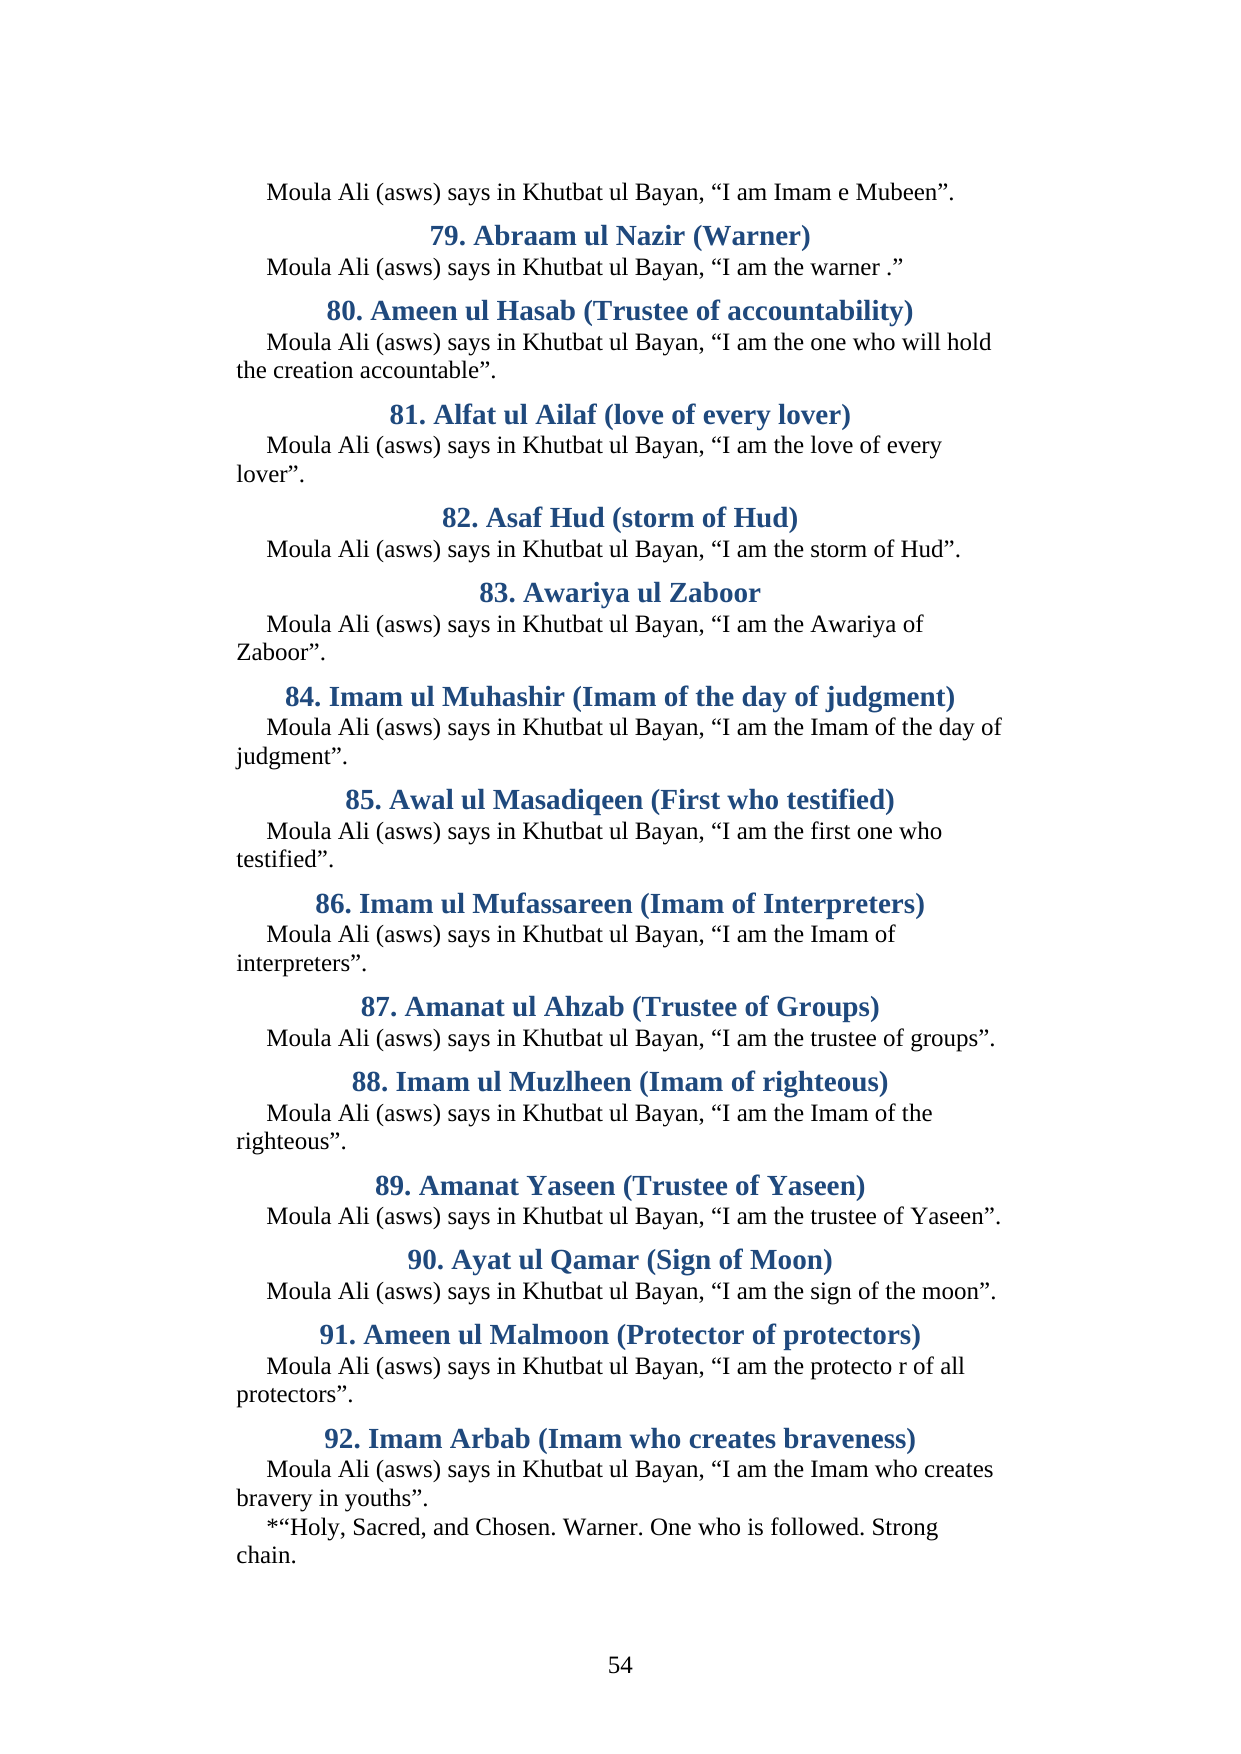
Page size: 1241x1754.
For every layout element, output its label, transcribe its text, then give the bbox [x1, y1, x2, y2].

text Moula Ali (asws) says in Khutbat ul Bayan, “I am the Imam of the day of judgment”. [236, 712, 1004, 770]
text *“Holy, Sacred, and Chosen. Warner. One who is followed. Strong chain. [236, 1512, 1004, 1569]
text Moula Ali (asws) says in Khutbat ul Bayan, “I am the Imam of the righteous”. [236, 1098, 1004, 1155]
subtitle 81. Alfat ul Ailaf (love of every lover) [236, 397, 1004, 430]
text Moula Ali (asws) says in Khutbat ul Bayan, “I am the protecto r of all protectors”. [236, 1351, 1004, 1408]
text Moula Ali (asws) says in Khutbat ul Bayan, “I am the sign of the moon”. [236, 1276, 1004, 1305]
text Moula Ali (asws) says in Khutbat ul Bayan, “I am the trustee of groups”. [236, 1023, 1004, 1052]
text Moula Ali (asws) says in Khutbat ul Bayan, “I am the trustee of Yaseen”. [236, 1201, 1004, 1230]
text Moula Ali (asws) says in Khutbat ul Bayan, “I am Imam e Mubeen”. [236, 177, 1004, 206]
subtitle 84. Imam ul Muhashir (Imam of the day of judgment) [236, 679, 1004, 712]
text Moula Ali (asws) says in Khutbat ul Bayan, “I am the Imam of interpreters”. [236, 919, 1004, 977]
subtitle 86. Imam ul Mufassareen (Imam of Interpreters) [236, 886, 1004, 919]
subtitle 87. Amanat ul Ahzab (Trustee of Groups) [236, 989, 1004, 1023]
text Moula Ali (asws) says in Khutbat ul Bayan, “I am the one who will hold the creation accountable”. [236, 327, 1004, 384]
subtitle 79. Abraam ul Nazir (Warner) [236, 218, 1004, 252]
subtitle 91. Ameen ul Malmoon (Protector of protectors) [236, 1317, 1004, 1351]
subtitle 82. Asaf Hud (storm of Hud) [236, 500, 1004, 534]
subtitle 85. Awal ul Masadiqeen (First who testified) [236, 782, 1004, 816]
subtitle 92. Imam Arbab (Imam who creates braveness) [236, 1421, 1004, 1454]
subtitle 89. Amanat Yaseen (Trustee of Yaseen) [236, 1168, 1004, 1201]
text Moula Ali (asws) says in Khutbat ul Bayan, “I am the storm of Hud”. [236, 534, 1004, 563]
text Moula Ali (asws) says in Khutbat ul Bayan, “I am the warner .” [236, 252, 1004, 281]
subtitle 83. Awariya ul Zaboor [236, 575, 1004, 609]
text Moula Ali (asws) says in Khutbat ul Bayan, “I am the first one who testified”. [236, 816, 1004, 873]
subtitle 80. Ameen ul Hasab (Trustee of accountability) [236, 293, 1004, 327]
subtitle 88. Imam ul Muzlheen (Imam of righteous) [236, 1064, 1004, 1098]
text Moula Ali (asws) says in Khutbat ul Bayan, “I am the Awariya of Zaboor”. [236, 609, 1004, 666]
subtitle 90. Ayat ul Qamar (Sign of Moon) [236, 1242, 1004, 1276]
text Moula Ali (asws) says in Khutbat ul Bayan, “I am the Imam who creates bravery in youths”. [236, 1454, 1004, 1512]
text Moula Ali (asws) says in Khutbat ul Bayan, “I am the love of every lover”. [236, 430, 1004, 488]
